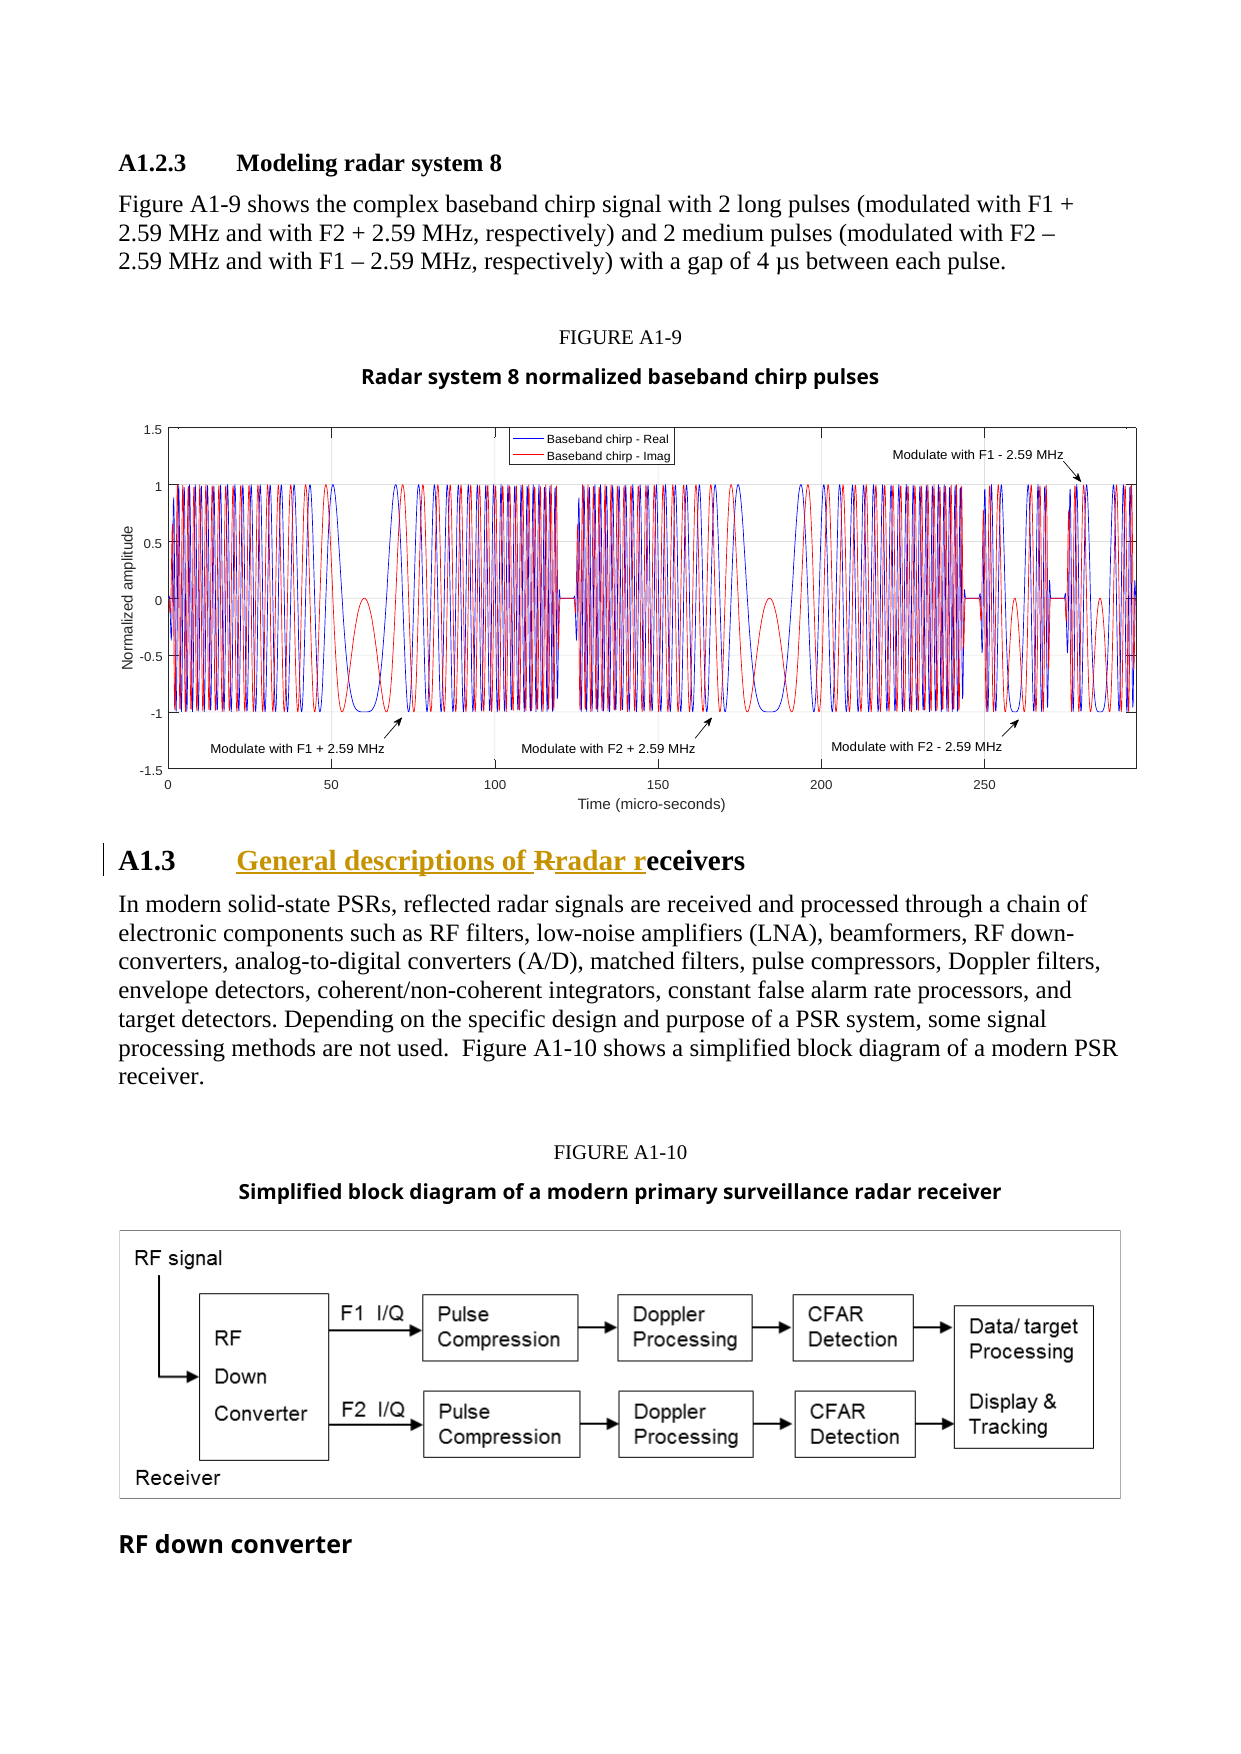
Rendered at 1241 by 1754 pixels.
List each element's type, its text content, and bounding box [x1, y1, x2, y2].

text Figure A1-10 [118, 1140, 1122, 1164]
picture [119, 1230, 1121, 1502]
text Simplified block diagram of a modern primary surveillance radar receiver [118, 1177, 1122, 1205]
text A1.2.3 Modeling radar system 8 [118, 148, 1122, 176]
text RF down converter [118, 1526, 1122, 1560]
text Figure A1-9 shows the complex baseband chirp signal with 2 long pulses (modulated with F1 + 2.59 MHz and with F2 + 2.59 MHz, respectively) and 2 medium pulses (modulated with F2 – 2.59 MHz and with F1 – 2.59 MHz, respectively) with a gap of 4 µs between each pulse. [118, 189, 1122, 275]
text Radar system 8 normalized baseband chirp pulses [118, 362, 1122, 390]
text Figure A1-9 [118, 325, 1122, 349]
text A1.3 eceivers [118, 843, 1122, 876]
text In modern solid-state PSRs, reflected radar signals are received and processed through a chain of electronic components such as RF filters, low-noise amplifiers (LNA), beamformers, RF down-converters, analog-to-digital converters (A/D), matched filters, pulse compressors, Doppler filters, envelope detectors, coherent/non-coherent integrators, constant false alarm rate processors, and target detectors. Depending on the specific design and purpose of a PSR system, some signal processing methods are not used. Figure A1-10 shows a simplified block diagram of a modern PSR receiver. [118, 889, 1122, 1090]
